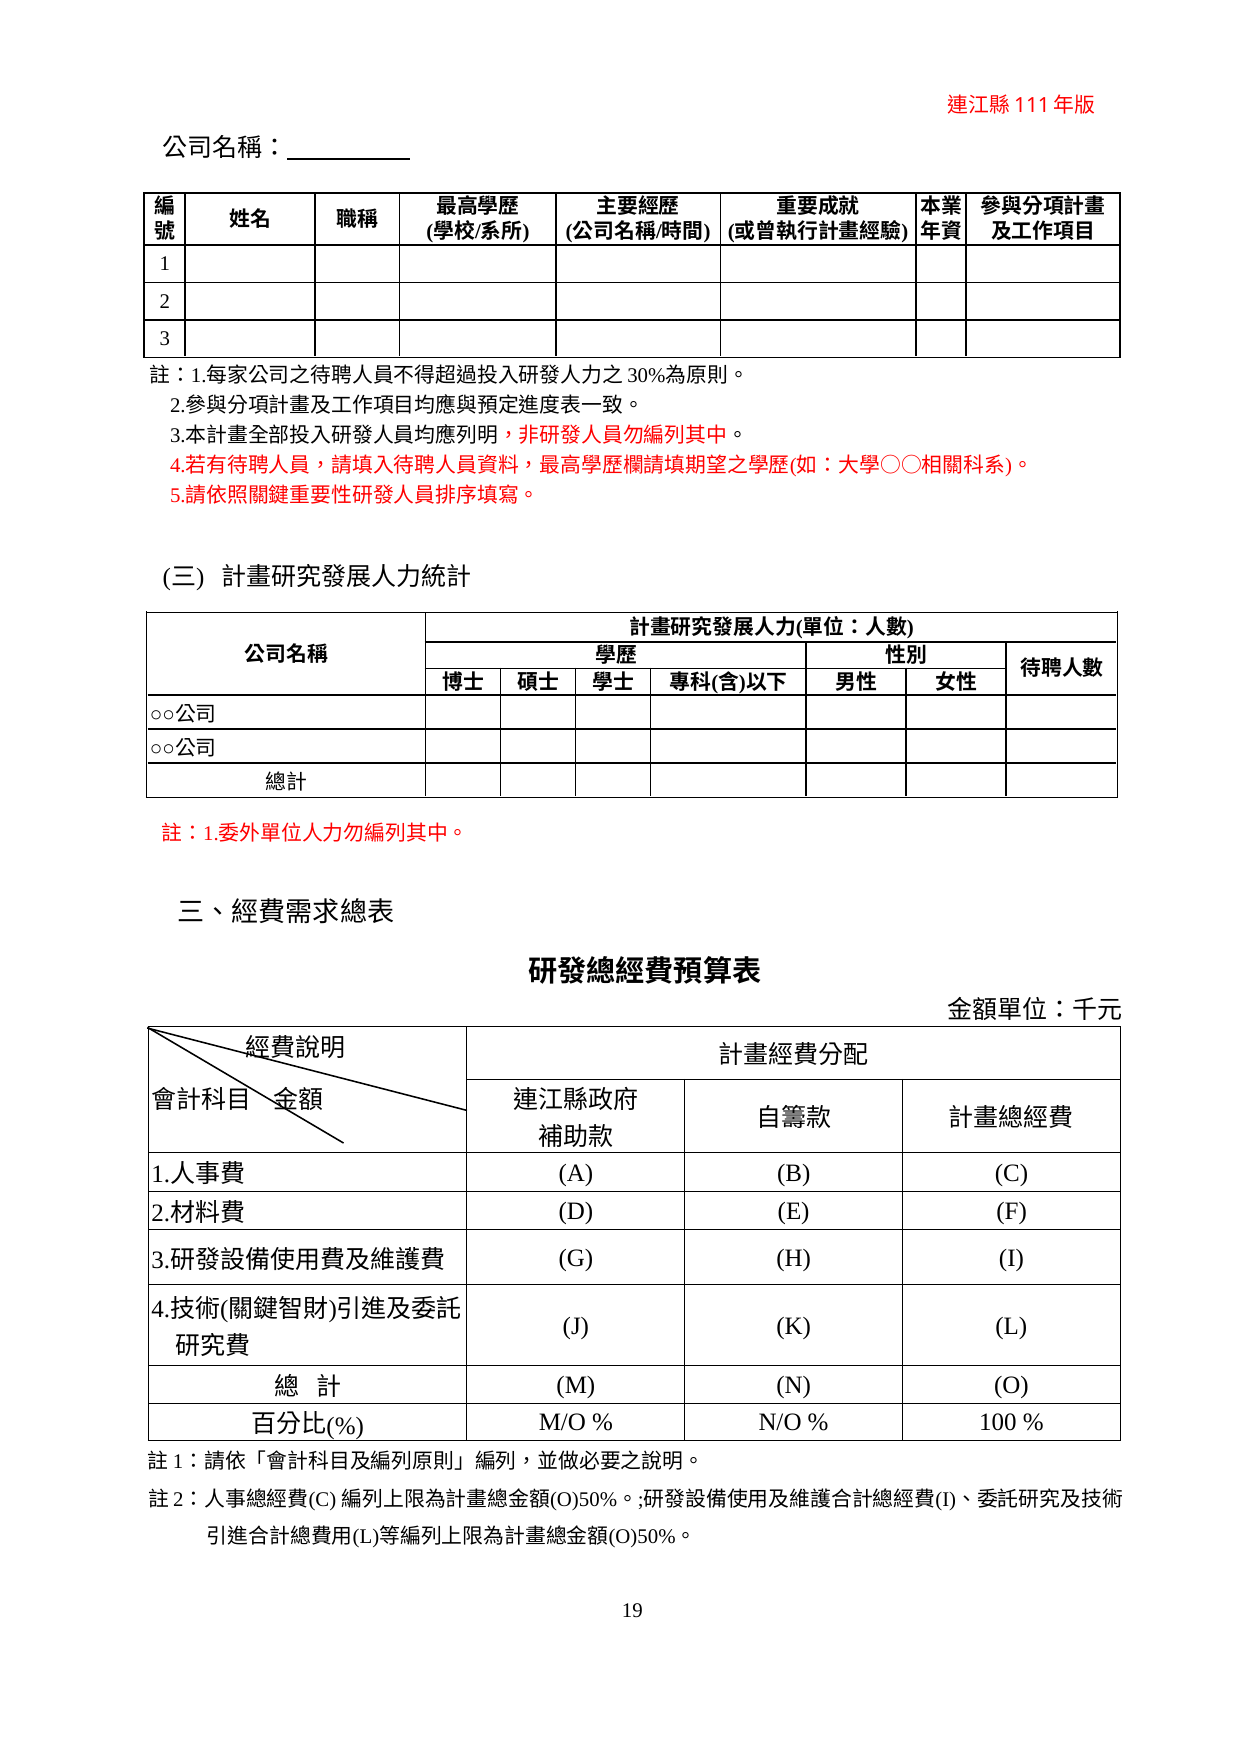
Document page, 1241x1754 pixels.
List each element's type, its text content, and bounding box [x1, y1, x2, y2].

table_cell 博士 [426, 669, 500, 694]
table_cell (I) [903, 1230, 1120, 1284]
table_cell [917, 246, 965, 281]
table_cell M/O % [467, 1404, 684, 1440]
table_cell 計畫總經費 [903, 1080, 1120, 1152]
table_cell [807, 764, 905, 796]
table_header 經費說明 [149, 1030, 231, 1079]
text 金額單位：千元 [173, 990, 1122, 1026]
table_cell [576, 730, 650, 762]
table_cell [907, 696, 1005, 728]
table_cell [967, 321, 1119, 356]
table_cell [651, 764, 805, 796]
table_cell [501, 696, 575, 728]
table_header 參與分項計畫 及工作項目 [967, 194, 1119, 244]
table_cell [557, 321, 720, 356]
table_cell 100 % [903, 1404, 1120, 1440]
table_cell [651, 730, 805, 762]
text 註1：請依「會計科目及編列原則」編列，並做必要之說明。 [148, 1441, 1141, 1478]
table_cell 2 [145, 283, 184, 319]
table_cell [907, 730, 1005, 762]
table_header 最高學歷 (學校/系所) [400, 194, 555, 244]
text 2.參與分項計畫及工作項目均應與預定進度表一致。 [149, 388, 1200, 418]
table_cell [1007, 694, 1117, 728]
table_cell 學歷 [426, 643, 805, 668]
table_header 姓名 [186, 194, 314, 244]
table_header 公司名稱 [147, 613, 425, 694]
table_cell (E) [685, 1192, 902, 1229]
text 4.若有待聘人員，請填入待聘人員資料，最高學歷欄請填期望之學歷(如：大學○○相關科系)。 [149, 448, 1200, 479]
table_header 計畫研究發展人力(單位：人數) [426, 613, 1117, 641]
table_cell 學士 [576, 669, 650, 694]
text (三) 計畫研究發展人力統計 [162, 556, 1116, 593]
table_cell 性別 [807, 643, 1005, 668]
table_header 重要成就 (或曾執行計畫經驗) [721, 194, 915, 244]
table_cell 1 [145, 246, 184, 281]
text 5.請依照關鍵重要性研發人員排序填寫。 [149, 479, 1200, 509]
table_cell [186, 246, 314, 281]
table_cell 總計 [147, 763, 425, 796]
table_cell 專科(含)以下 [651, 669, 805, 694]
table_cell [917, 283, 965, 319]
table_header 主要經歷 (公司名稱/時間) [557, 194, 720, 244]
table_cell (N) [685, 1366, 902, 1402]
text 公司名稱： [133, 127, 1116, 163]
table_cell 1.人事費 [149, 1153, 466, 1191]
table_cell 會計科目 金額 [149, 1079, 466, 1152]
table_cell 2.材料費 [149, 1192, 466, 1229]
table_cell [316, 321, 399, 356]
table_cell [576, 696, 650, 728]
table_cell [186, 321, 314, 356]
table_cell (B) [685, 1153, 902, 1191]
table_cell N/O % [685, 1404, 902, 1440]
table_cell [917, 321, 965, 356]
table_header 經費說明 [151, 1027, 466, 1079]
table_cell 總 計 [149, 1366, 466, 1402]
table_cell [400, 321, 555, 356]
table_cell [1007, 728, 1117, 762]
table_cell [1007, 762, 1117, 796]
table_cell [186, 283, 314, 319]
table_cell 連江縣政府 補助款 [467, 1080, 684, 1152]
table_cell (K) [685, 1285, 902, 1365]
table_cell (O) [903, 1366, 1120, 1402]
table_cell [400, 246, 555, 281]
table_cell 碩士 [501, 669, 575, 694]
table_cell (M) [467, 1366, 684, 1402]
table_cell [501, 730, 575, 762]
table_cell 百分比(%) [149, 1404, 466, 1440]
text 研發總經費預算表 [173, 948, 1116, 990]
table_cell [316, 246, 399, 281]
table_cell 女性 [907, 669, 1005, 694]
table_cell (H) [685, 1230, 902, 1284]
text 3.本計畫全部投入研發人員均應列明，非研發人員勿編列其中。 [149, 418, 1200, 448]
table_header 編號 [145, 194, 184, 244]
table_header 計畫經費分配 [467, 1027, 1120, 1079]
table_cell [576, 764, 650, 796]
table_cell (F) [903, 1192, 1120, 1229]
text 註2：人事總經費(C) 編列上限為計畫總金額(O)50%。;研發設備使用及維護合計總經費(I)、委託研究及技術引進合計總費用(L)等編列上限為計畫總金額(O)50%。 [148, 1478, 1141, 1553]
table_cell [967, 246, 1119, 281]
table_cell [907, 764, 1005, 796]
table_cell (J) [467, 1285, 684, 1365]
table_cell [426, 730, 500, 762]
table_cell [721, 283, 915, 319]
table_cell [426, 696, 500, 728]
table_cell (L) [903, 1285, 1120, 1365]
table_cell [967, 283, 1119, 319]
text 三、經費需求總表 [177, 890, 1116, 929]
text 註：1.每家公司之待聘人員不得超過投入研發人力之30%為原則。 [149, 358, 1200, 388]
table_cell (A) [467, 1153, 684, 1191]
table_cell 3.研發設備使用費及維護費 [149, 1230, 466, 1284]
table_cell [501, 764, 575, 796]
table_cell ○○公司 [147, 695, 425, 728]
table_cell 男性 [807, 669, 905, 694]
table_header 本業年資 [917, 194, 965, 244]
table_header 職稱 [316, 194, 399, 244]
table_cell 4.技術(關鍵智財)引進及委託研究費 [149, 1285, 466, 1365]
table_cell [557, 283, 720, 319]
table_cell [426, 764, 500, 796]
table_cell (D) [467, 1192, 684, 1229]
table_cell 待聘人數 [1007, 641, 1117, 694]
table_cell ○○公司 [147, 729, 425, 762]
table_cell [557, 246, 720, 281]
table_cell [400, 283, 555, 319]
table_cell [721, 321, 915, 356]
table_cell [807, 730, 905, 762]
table_cell (G) [467, 1230, 684, 1284]
table_cell (C) [903, 1153, 1120, 1191]
table_cell [651, 696, 805, 728]
text 註：1.委外單位人力勿編列其中。 [161, 817, 1116, 871]
table_cell 3 [145, 321, 184, 356]
table_cell 自籌款 [685, 1080, 902, 1152]
table_cell [807, 696, 905, 728]
table_cell [721, 246, 915, 281]
table_cell [316, 283, 399, 319]
